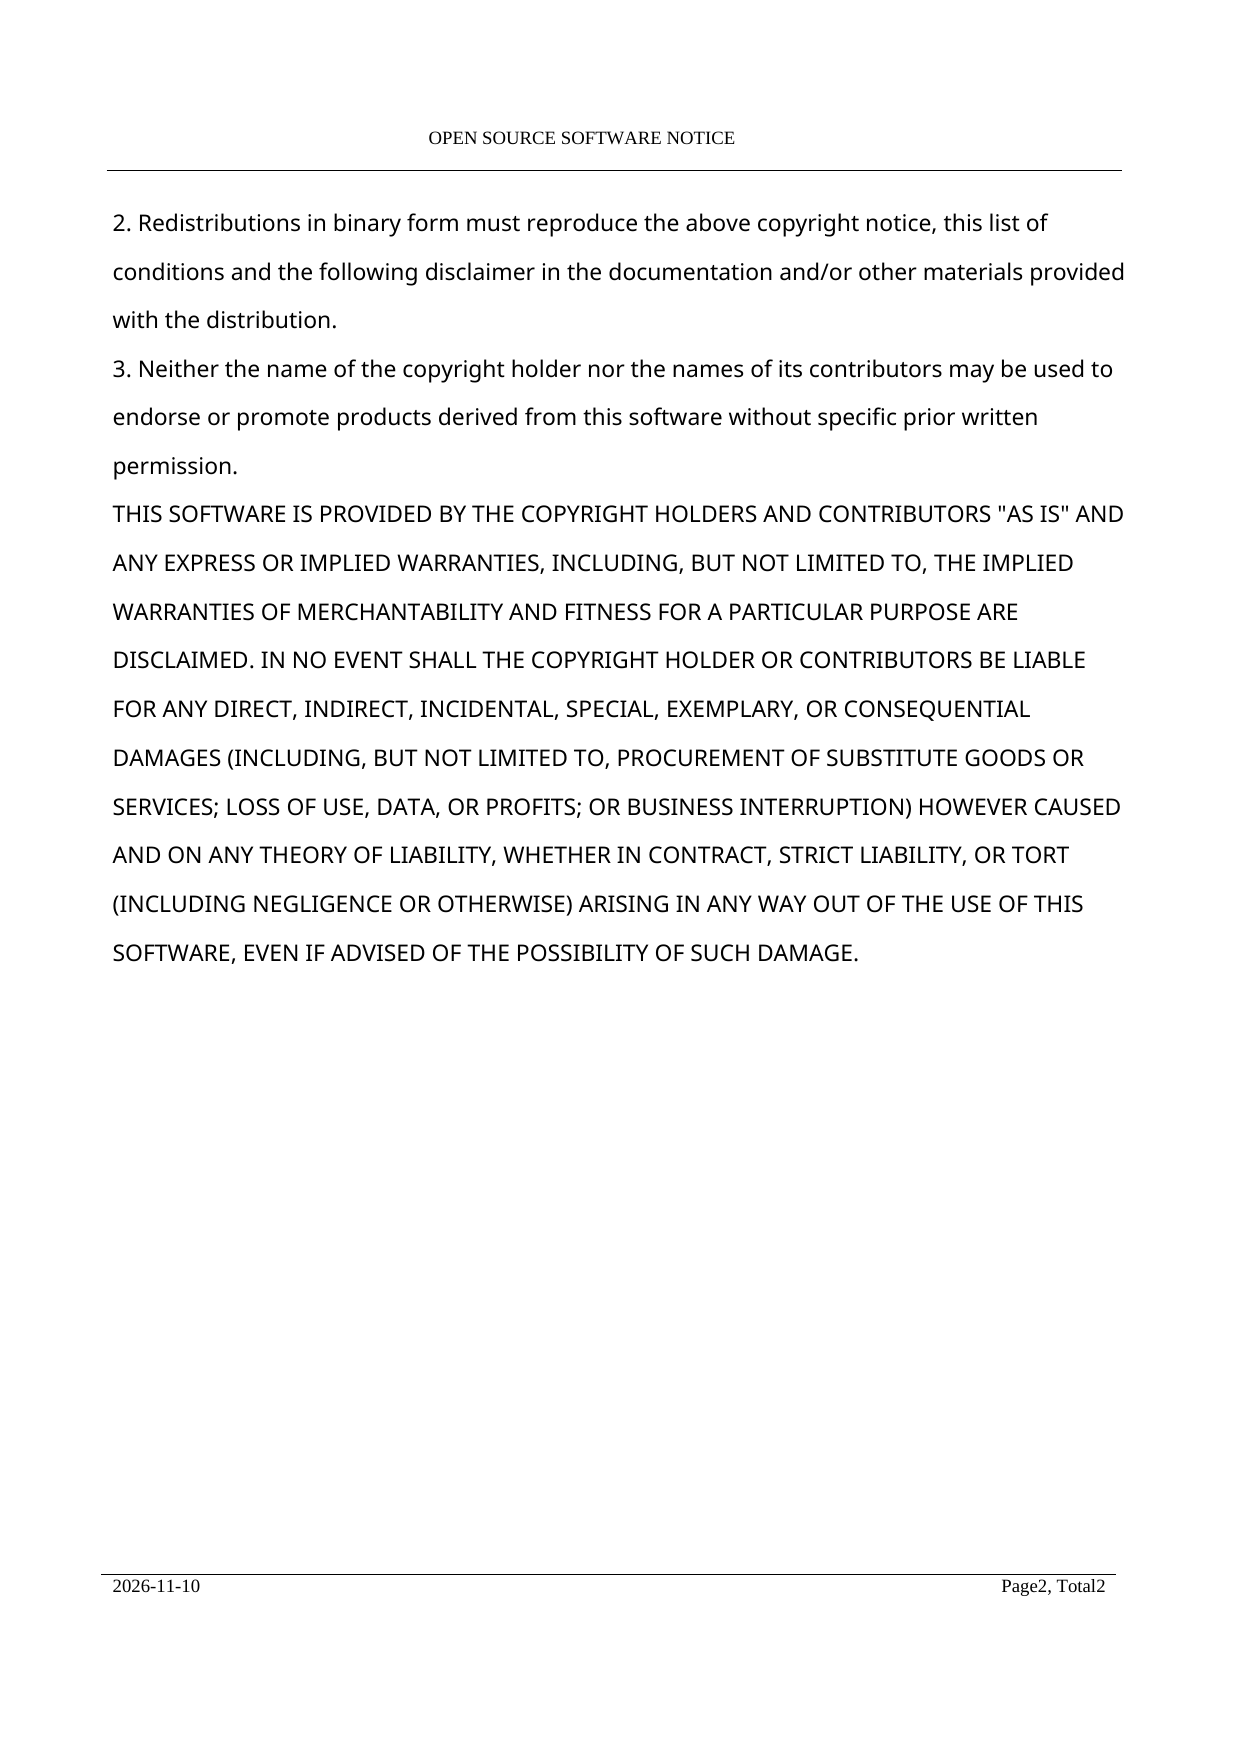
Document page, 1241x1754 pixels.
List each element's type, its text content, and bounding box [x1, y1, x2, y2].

text 2. Redistributions in binary form must reproduce the above copyright notice, this list of conditions and the following disclaimer in the documentation and/or other materials provided with the distribution. [112, 206, 1128, 336]
text 3. Neither the name of the copyright holder nor the names of its contributors may be used to endorse or promote products derived from this software without specific prior written permission. [112, 352, 1128, 482]
text THIS SOFTWARE IS PROVIDED BY THE COPYRIGHT HOLDERS AND CONTRIBUTORS "AS IS" AND ANY EXPRESS OR IMPLIED WARRANTIES, INCLUDING, BUT NOT LIMITED TO, THE IMPLIED WARRANTIES OF MERCHANTABILITY AND FITNESS FOR A PARTICULAR PURPOSE ARE DISCLAIMED. IN NO EVENT SHALL THE COPYRIGHT HOLDER OR CONTRIBUTORS BE LIABLE FOR ANY DIRECT, INDIRECT, INCIDENTAL, SPECIAL, EXEMPLARY, OR CONSEQUENTIAL DAMAGES (INCLUDING, BUT NOT LIMITED TO, PROCUREMENT OF SUBSTITUTE GOODS OR SERVICES; LOSS OF USE, DATA, OR PROFITS; OR BUSINESS INTERRUPTION) HOWEVER CAUSED AND ON ANY THEORY OF LIABILITY, WHETHER IN CONTRACT, STRICT LIABILITY, OR TORT (INCLUDING NEGLIGENCE OR OTHERWISE) ARISING IN ANY WAY OUT OF THE USE OF THIS SOFTWARE, EVEN IF ADVISED OF THE POSSIBILITY OF SUCH DAMAGE. [112, 498, 1128, 969]
